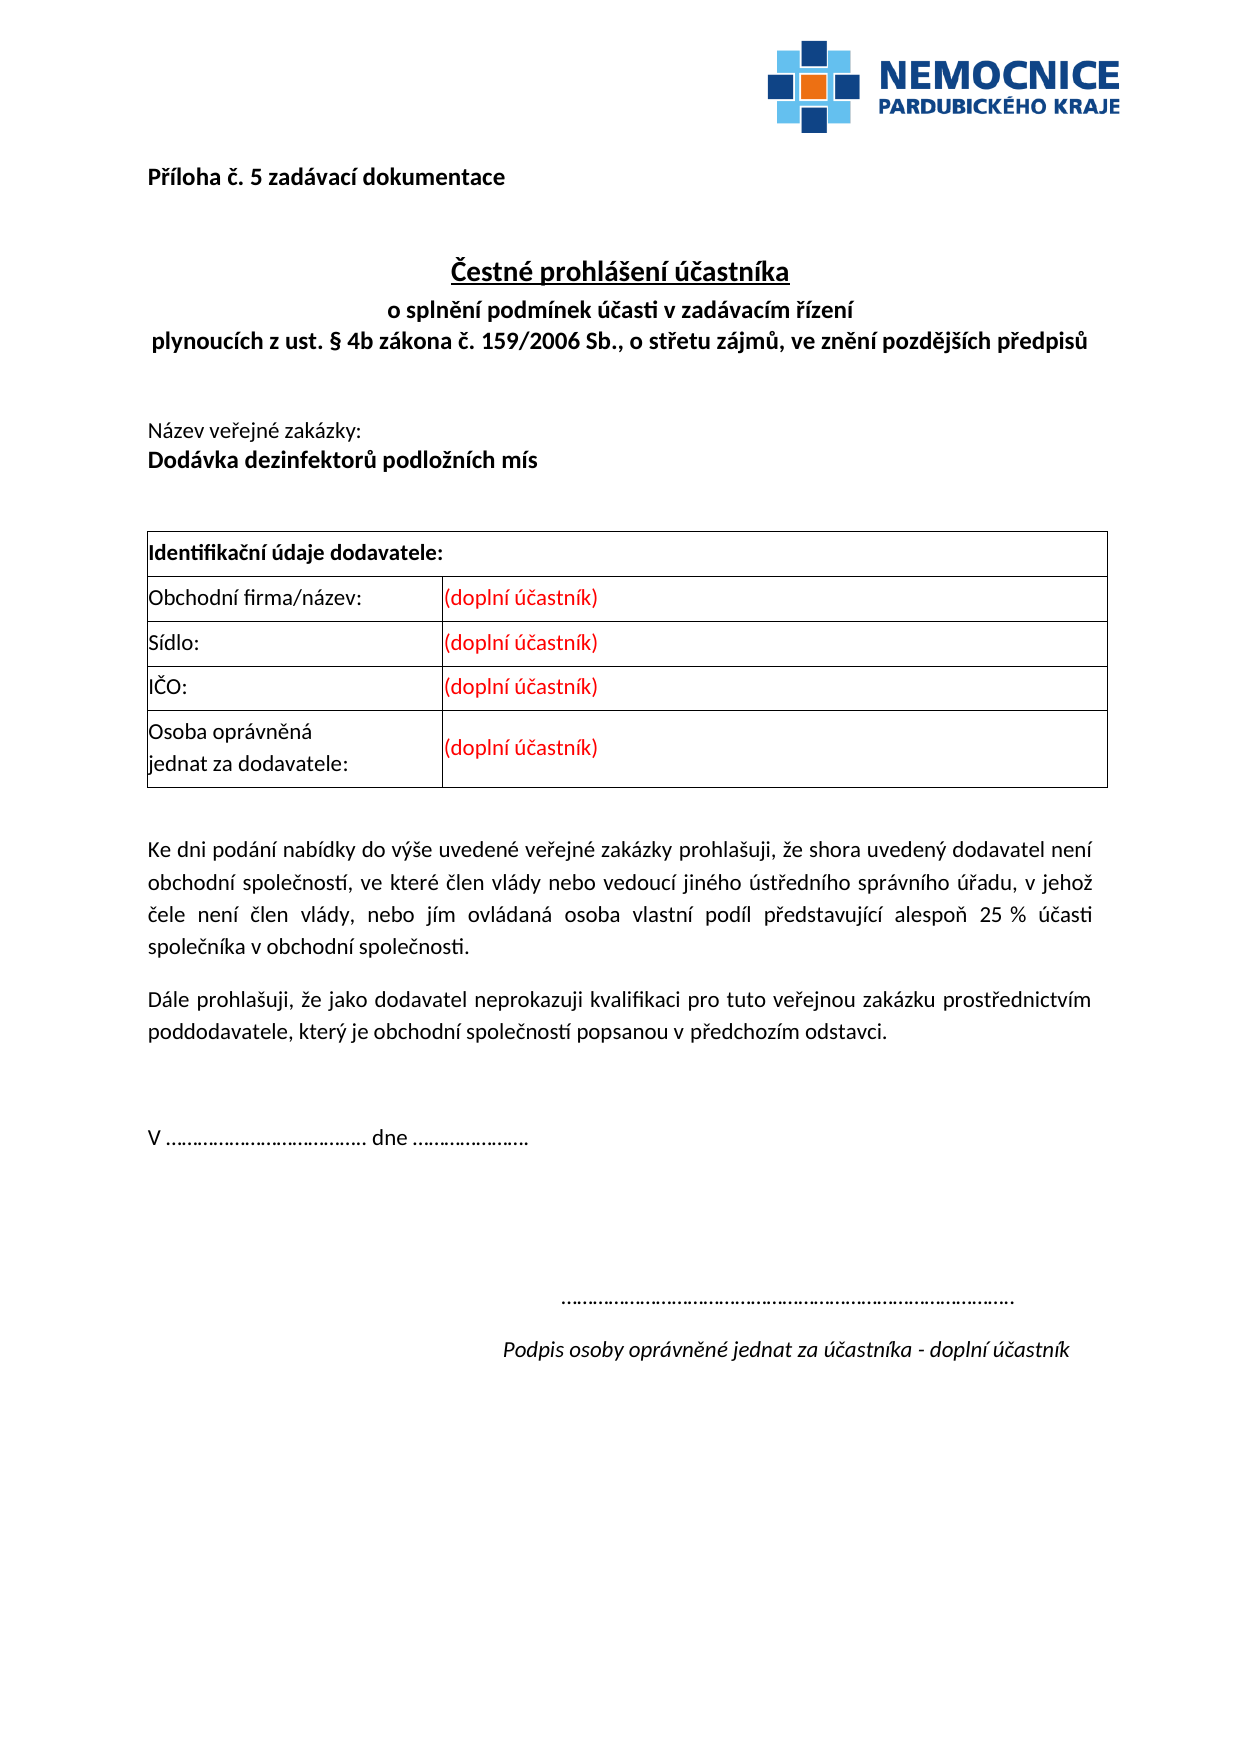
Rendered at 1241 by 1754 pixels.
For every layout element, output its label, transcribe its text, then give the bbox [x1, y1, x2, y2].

table_cell (doplní účastník) [443, 667, 1107, 710]
text Čestné prohlášení účastníka [148, 253, 1093, 288]
text Dále prohlašuji, že jako dodavatel neprokazuji kvalifikaci pro tuto veřejnou zakázku prostřednictvím poddodavatele, který je obchodní společností popsanou v předchozím odstavci. [148, 985, 1093, 1045]
table_cell (doplní účastník) [443, 711, 1107, 787]
table_cell Sídlo: [148, 622, 442, 666]
text o splnění podmínek účasti v zadávacím řízení plynoucích z ust. § 4b zákona č. 159/2006 Sb., o střetu zájmů, ve znění pozdějších předpisů [148, 294, 1093, 356]
table_cell (doplní účastník) [443, 577, 1107, 621]
table_header Identifikační údaje dodavatele: [148, 532, 1107, 576]
text Podpis osoby oprávněné jednat za účastníka - doplní účastník [148, 1335, 1093, 1363]
text ………………………………………………………………………….. [148, 1282, 1093, 1310]
text Příloha č. 5 zadávací dokumentace [148, 161, 1093, 192]
table_cell (doplní účastník) [443, 622, 1107, 666]
text Ke dni podání nabídky do výše uvedené veřejné zakázky prohlašuji, že shora uvedený dodavatel není obchodní společností, ve které člen vlády nebo vedoucí jiného ústředního správního úřadu, v jehož čele není člen vlády, nebo jím ovládaná osoba vlastní podíl představující alespoň 25 % účasti společníka v obchodní společnosti. [148, 836, 1093, 960]
table_cell IČO: [148, 667, 442, 710]
table_cell Osoba oprávněná jednat za dodavatele: [148, 711, 442, 787]
text V ……………………………….. dne …………………. [148, 1123, 1093, 1151]
text Dodávka dezinfektorů podložních mís [148, 444, 1093, 475]
text Název veřejné zakázky: [148, 417, 1093, 444]
picture [766, 39, 1120, 134]
table_cell Obchodní firma/název: [148, 577, 442, 621]
